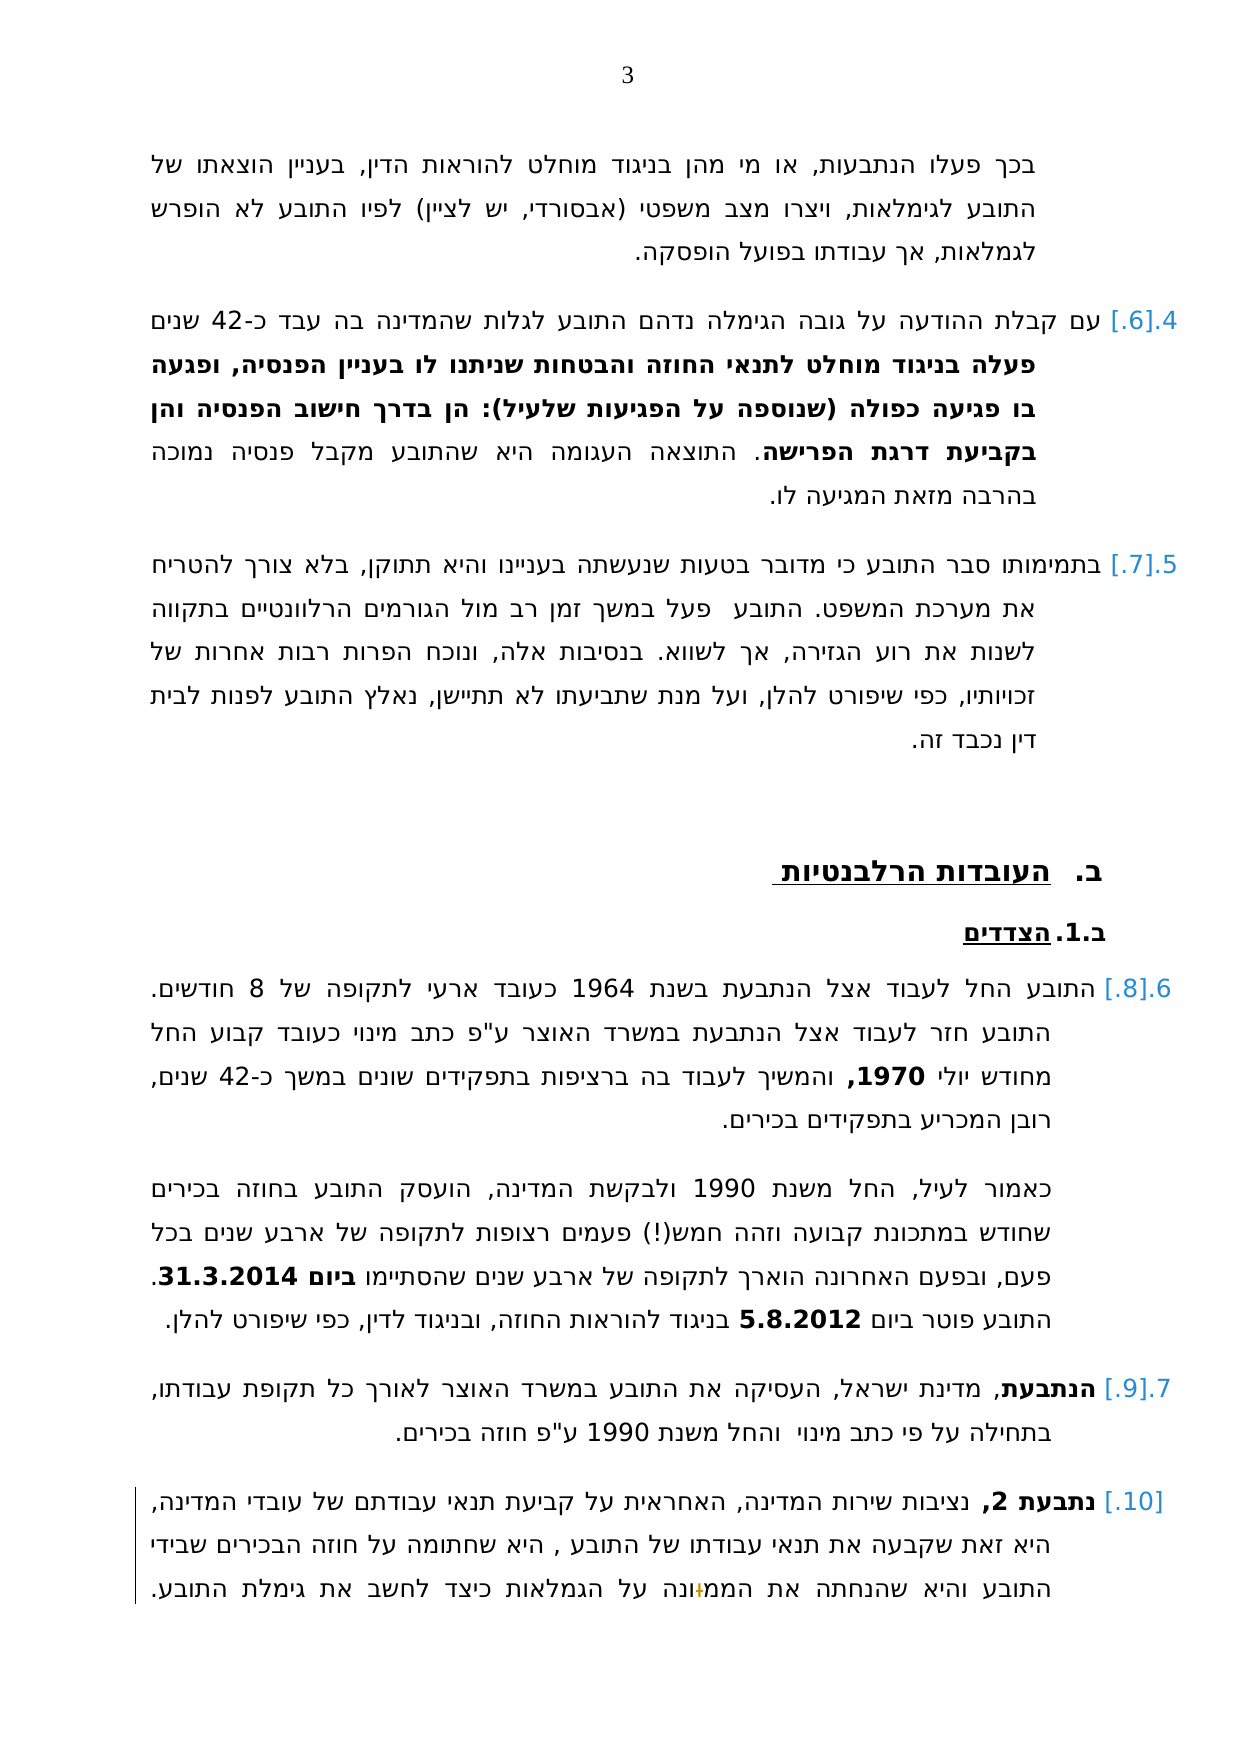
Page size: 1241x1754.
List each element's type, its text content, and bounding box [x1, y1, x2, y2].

subtitle הצדדים [150, 918, 1081, 947]
text בכך פעלו הנתבעות, או מי מהן בניגוד מוחלט להוראות הדין, בעניין הוצאתו של התובע לגימלאות, ויצרו מצב משפטי (אבסורדי, יש לציין) לפיו התובע לא הופרש לגמלאות, אך עבודתו בפועל הופסקה. [150, 150, 1037, 267]
subtitle העובדות הרלבנטיות [150, 855, 1088, 889]
list התובע החל לעבוד אצל הנתבעת בשנת 1964 כעובד ארעי לתקופה של 8 חודשים. התובע חזר לעבוד אצל הנתבעת במשרד האוצר ע"פ כתב מינוי כעובד קבוע החל מחודש יולי 1970, והמשיך לעבוד בה ברציפות בתפקידים שונים במשך כ-42 שנים, רובן המכריע בתפקידים בכירים. [150, 974, 1096, 1135]
list עם קבלת ההודעה על גובה הגימלה נדהם התובע לגלות שהמדינה בה עבד כ-42 שנים פעלה בניגוד מוחלט לתנאי החוזה והבטחות שניתנו לו בעניין הפנסיה, ופגעה בו פגיעה כפולה (שנוספה על הפגיעות שלעיל): הן בדרך חישוב הפנסיה והן בקביעת דרגת הפרישה. התוצאה העגומה היא שהתובע מקבל פנסיה נמוכה בהרבה מזאת המגיעה לו. [150, 306, 1102, 510]
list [150, 1487, 1096, 1604]
text כאמור לעיל, החל משנת 1990 ולבקשת המדינה, הועסק התובע בחוזה בכירים שחודש במתכונת קבועה וזהה חמש(!) פעמים רצופות לתקופה של ארבע שנים בכל פעם, ובפעם האחרונה הוארך לתקופה של ארבע שנים שהסתיימו ביום 31.3.2014. התובע פוטר ביום 5.8.2012 בניגוד להוראות החוזה, ובניגוד לדין, כפי שיפורט להלן. [150, 1174, 1052, 1335]
list הנתבעת, מדינת ישראל, העסיקה את התובע במשרד האוצר לאורך כל תקופת עבודתו, בתחילה על פי כתב מינוי והחל משנת 1990 ע"פ חוזה בכירים. [150, 1374, 1096, 1447]
list בתמימותו סבר התובע כי מדובר בטעות שנעשתה בעניינו והיא תתוקן, בלא צורך להטריח את מערכת המשפט. התובע פעל במשך זמן רב מול הגורמים הרלוונטיים בתקווה לשנות את רוע הגזירה, אך לשווא. בנסיבות אלה, ונוכח הפרות רבות אחרות של זכויותיו, כפי שיפורט להלן, ועל מנת שתביעתו לא תתיישן, נאלץ התובע לפנות לבית דין נכבד זה. [150, 550, 1102, 754]
